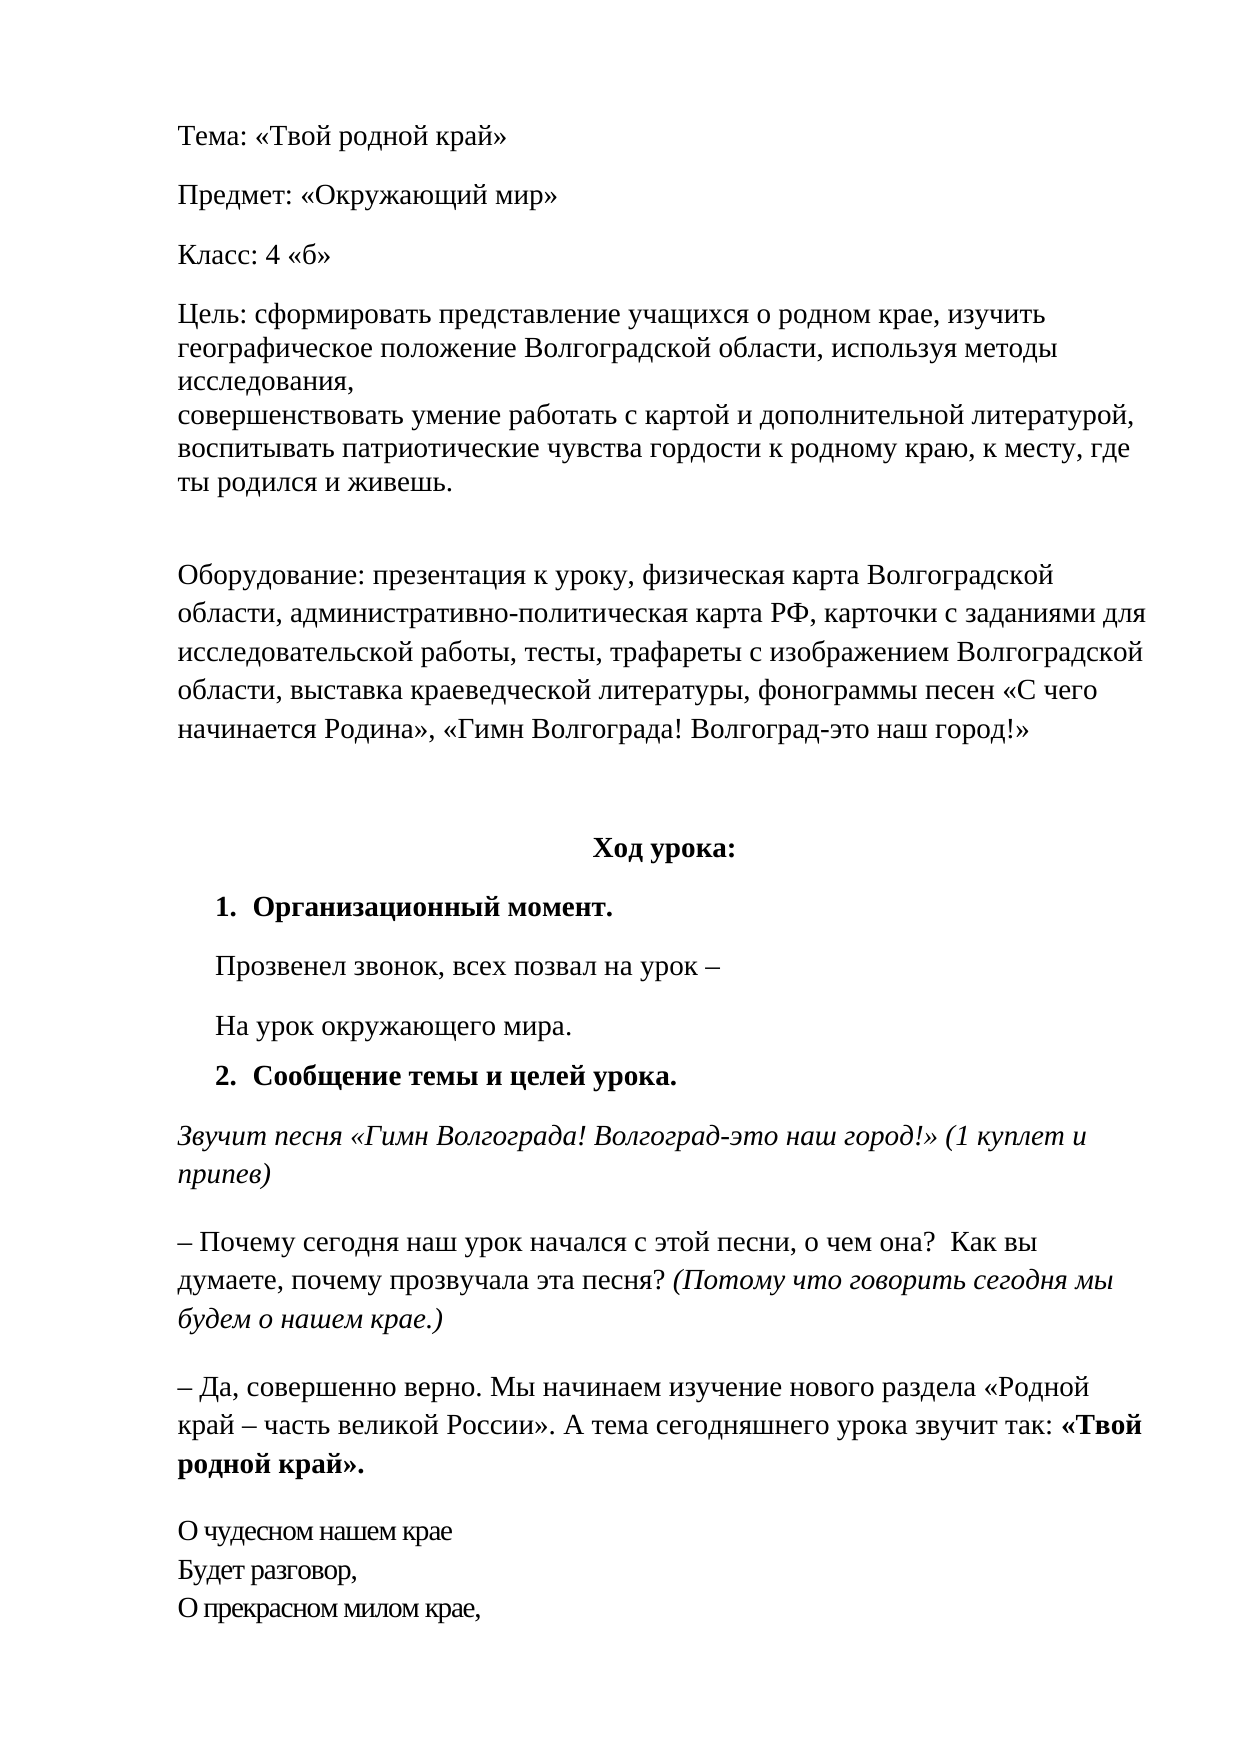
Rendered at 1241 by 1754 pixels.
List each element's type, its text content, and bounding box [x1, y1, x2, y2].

text воспитывать патриотические чувства гордости к родному краю, к месту, где ты родился и живешь. [177, 430, 1152, 497]
text – Почему сегодня наш урок начался с этой песни, о чем она? Как вы думаете, почему прозвучала эта песня? (Потому что говорить сегодня мы будем о нашем крае.) [177, 1224, 1152, 1334]
text О чудесном нашем крае [177, 1513, 1137, 1547]
text совершенствовать умение работать с картой и дополнительной литературой, [177, 397, 1152, 430]
text Тема: «Твой родной край» [177, 118, 1152, 152]
text Класс: 4 «б» [177, 237, 1152, 270]
text Будет разговор, [177, 1552, 1137, 1586]
text – Да, совершенно верно. Мы начинаем изучение нового раздела «Родной край – часть великой России». А тема сегодняшнего урока звучит так: «Твой родной край». [177, 1369, 1152, 1479]
text Ход урока: [177, 830, 1152, 863]
list Сообщение темы и целей урока. [215, 1058, 1152, 1092]
text На урок окружающего мира. [215, 1008, 1152, 1041]
list Организационный момент. [215, 889, 1152, 923]
text Звучит песня «Гимн Волгограда! Волгоград-это наш город!» (1 куплет и припев) [177, 1118, 1152, 1190]
text Оборудование: презентация к уроку, физическая карта Волгоградской области, административно-политическая карта РФ, карточки с заданиями для исследовательской работы, тесты, трафареты с изображением Волгоградской области, выставка краеведческой литературы, фонограммы песен «С чего начинается Родина», «Гимн Волгограда! Волгоград-это наш город!» [177, 557, 1152, 744]
text Предмет: «Окружающий мир» [177, 177, 1152, 211]
text Прозвенел звонок, всех позвал на урок – [215, 948, 1152, 982]
text О прекрасном милом крае, [177, 1591, 1137, 1624]
text Цель: сформировать представление учащихся о родном крае, изучить географическое положение Волгоградской области, используя методы исследования, [177, 296, 1152, 397]
